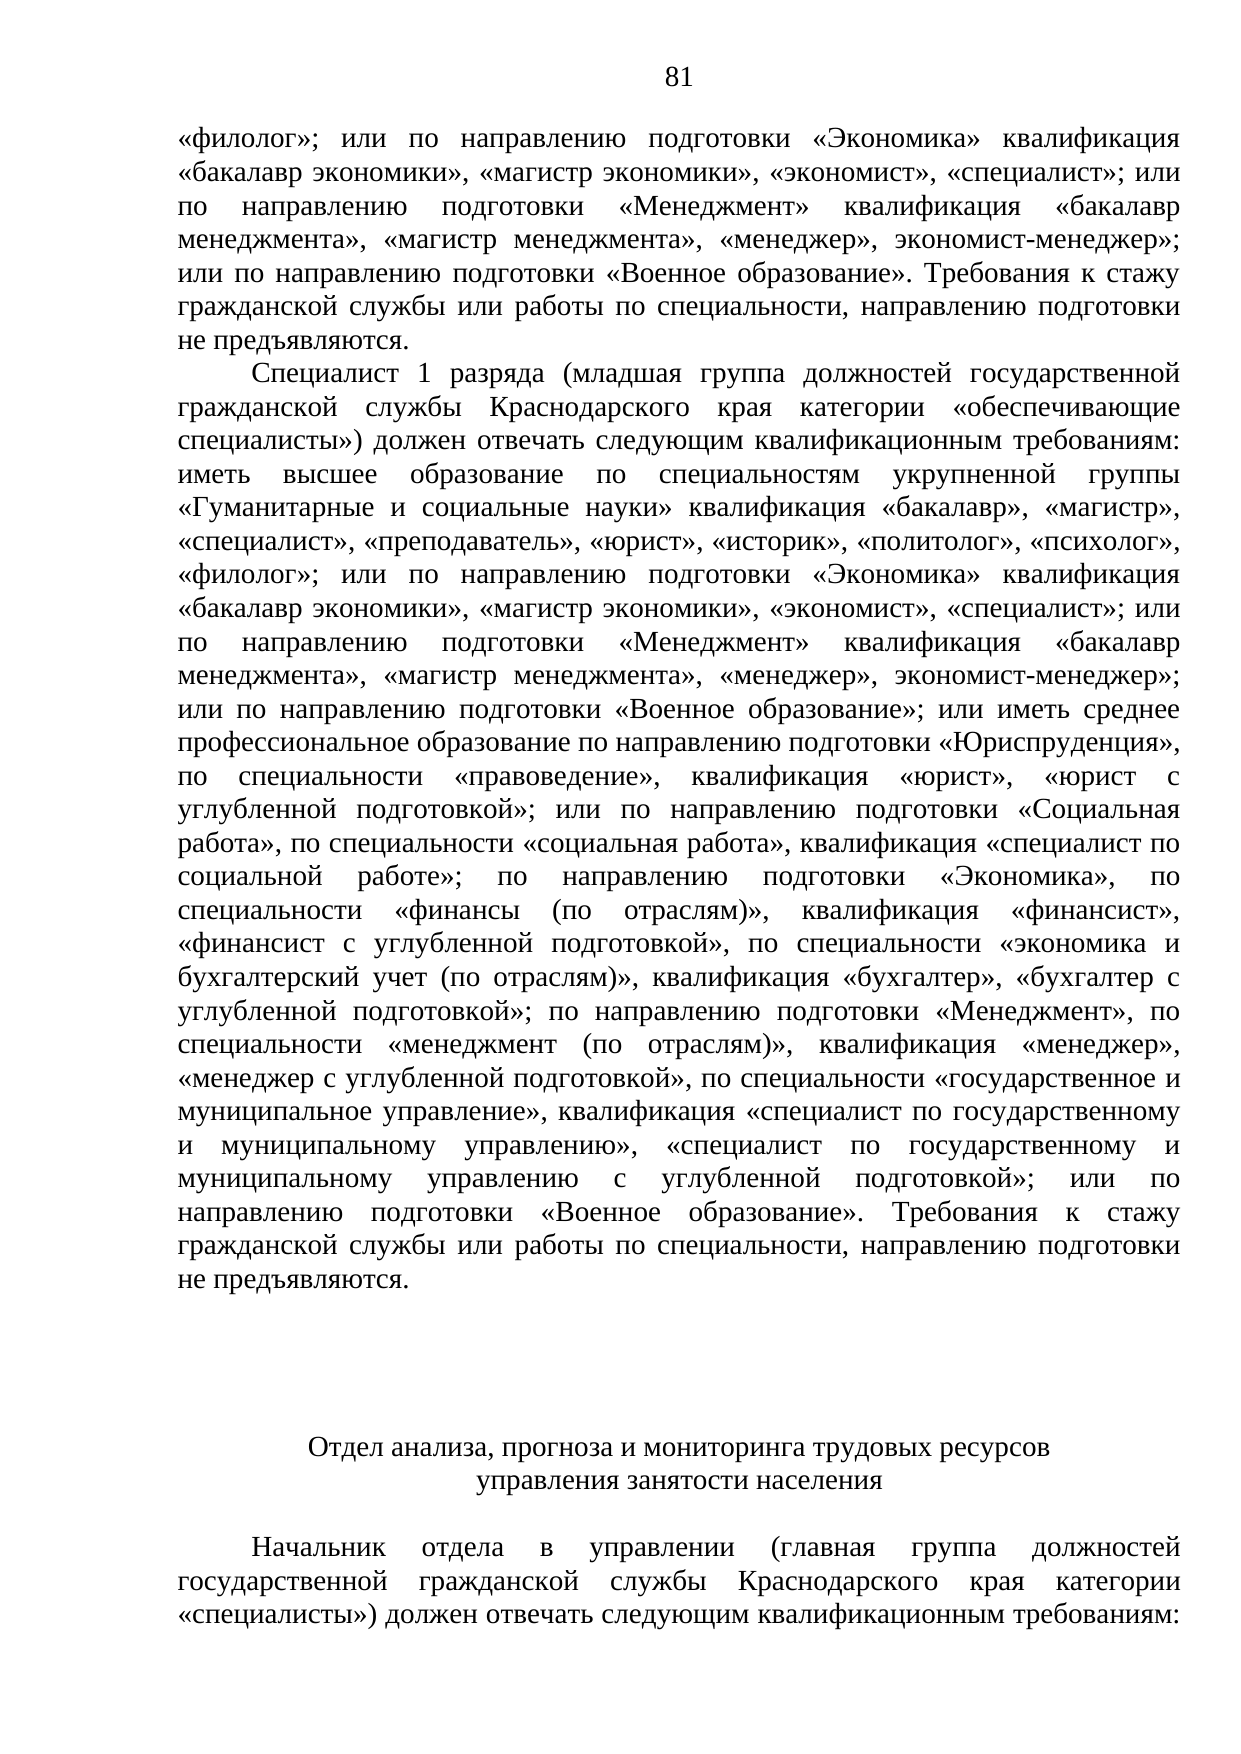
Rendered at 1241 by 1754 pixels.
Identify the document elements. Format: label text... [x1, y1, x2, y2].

text Отдел анализа, прогноза и мониторинга трудовых ресурсов [177, 1429, 1181, 1462]
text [177, 121, 1181, 355]
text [177, 1529, 1181, 1630]
text управления занятости населения [177, 1462, 1181, 1496]
text Специалист 1 разряда (младшая группа должностей государственной гражданской службы Краснодарского края категории «обеспечивающие специалисты») должен отвечать следующим квалификационным требованиям: иметь высшее образование по специальностям укрупненной группы «Гуманитарные и социальные науки» квалификация «бакалавр», «магистр», «специалист», «преподаватель», «юрист», «историк», «политолог», «психолог», «филолог»; или по направлению подготовки «Экономика» квалификация «бакалавр экономики», «магистр экономики», «экономист», «специалист»; или по направлению подготовки «Менеджмент» квалификация «бакалавр менеджмента», «магистр менеджмента», «менеджер», экономист-менеджер»; или по направлению подготовки «Военное образование»; или иметь среднее профессиональное образование по направлению подготовки «Юриспруденция», по специальности «правоведение», квалификация «юрист», «юрист с углубленной подготовкой»; или по направлению подготовки «Социальная работа», по специальности «социальная работа», квалификация «специалист по социальной работе»; по направлению подготовки «Экономика», по специальности «финансы (по отраслям)», квалификация «финансист», «финансист с углубленной подготовкой», по специальности «экономика и бухгалтерский учет (по отраслям)», квалификация «бухгалтер», «бухгалтер с углубленной подготовкой»; по направлению подготовки «Менеджмент», по специальности «менеджмент (по отраслям)», квалификация «менеджер», «менеджер с углубленной подготовкой», по специальности «государственное и муниципальное управление», квалификация «специалист по государственному и муниципальному управлению», «специалист по государственному и муниципальному управлению с углубленной подготовкой»; или по направлению подготовки «Военное образование». Требования к стажу гражданской службы или работы по специальности, направлению подготовки не предъявляются. [177, 355, 1181, 1294]
